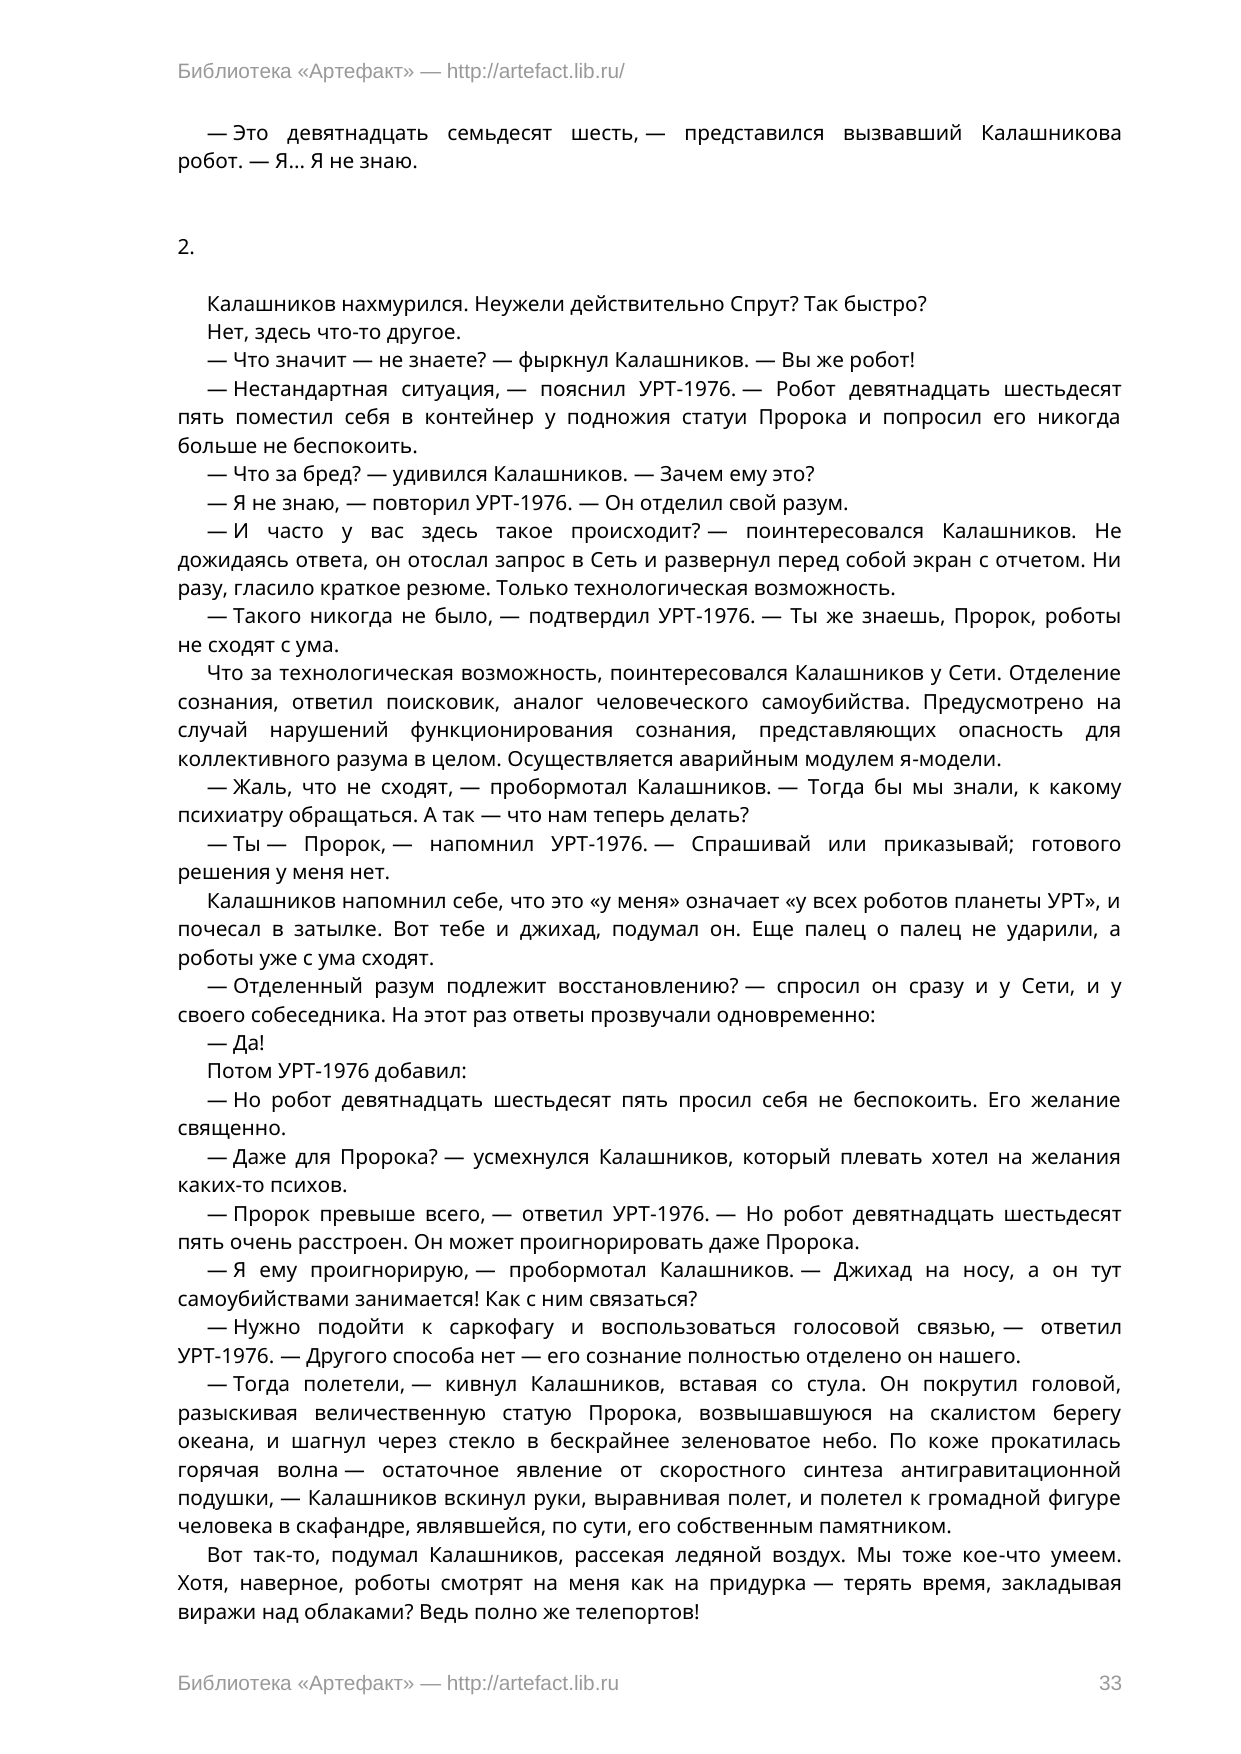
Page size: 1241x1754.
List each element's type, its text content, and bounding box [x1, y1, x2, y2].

text — Пророк превыше всего, — ответил УРТ-1976. — Но робот девятнадцать шестьдесят пять очень расстроен. Он может проигнорировать даже Пророка. [177, 1199, 1122, 1256]
text Калашников нахмурился. Неужели действительно Спрут? Так быстро? [177, 289, 1122, 317]
text — Я не знаю, — повторил УРТ-1976. — Он отделил свой разум. [177, 488, 1122, 516]
text — Это девятнадцать семьдесят шесть, — представился вызвавший Калашникова робот. — Я... Я не знаю. [177, 118, 1122, 175]
text — Да! [177, 1028, 1122, 1057]
text — Отделенный разум подлежит восстановлению? — спросил он сразу и у Сети, и у своего собеседника. На этот раз ответы прозвучали одновременно: [177, 971, 1122, 1028]
text Вот так-то, подумал Калашников, рассекая ледяной воздух. Мы тоже кое-что умеем. Хотя, наверное, роботы смотрят на меня как на придурка — терять время, закладывая виражи над облаками? Ведь полно же телепортов! [177, 1540, 1122, 1625]
text — И часто у вас здесь такое происходит? — поинтересовался Калашников. Не дожидаясь ответа, он отослал запрос в Сеть и развернул перед собой экран с отчетом. Ни разу, гласило краткое резюме. Только технологическая возможность. [177, 516, 1122, 602]
text — Нужно подойти к саркофагу и воспользоваться голосовой связью, — ответил УРТ-1976. — Другого способа нет — его сознание полностью отделено он нашего. [177, 1312, 1122, 1369]
text — Даже для Пророка? — усмехнулся Калашников, который плевать хотел на желания каких-то психов. [177, 1142, 1122, 1199]
text Нет, здесь что-то другое. [177, 317, 1122, 346]
text — Тогда полетели, — кивнул Калашников, вставая со стула. Он покрутил головой, разыскивая величественную статую Пророка, возвышавшуюся на скалистом берегу океана, и шагнул через стекло в бескрайнее зеленоватое небо. По коже прокатилась горячая волна — остаточное явление от скоростного синтеза антигравитационной подушки, — Калашников вскинул руки, выравнивая полет, и полетел к громадной фигуре человека в скафандре, являвшейся, по сути, его собственным памятником. [177, 1369, 1122, 1540]
text Калашников напомнил себе, что это «у меня» означает «у всех роботов планеты УРТ», и почесал в затылке. Вот тебе и джихад, подумал он. Еще палец о палец не ударили, а роботы уже с ума сходят. [177, 886, 1122, 971]
text — Жаль, что не сходят, — пробормотал Калашников. — Тогда бы мы знали, к какому психиатру обращаться. А так — что нам теперь делать? [177, 772, 1122, 829]
text Что за технологическая возможность, поинтересовался Калашников у Сети. Отделение сознания, ответил поисковик, аналог человеческого самоубийства. Предусмотрено на случай нарушений функционирования сознания, представляющих опасность для коллективного разума в целом. Осуществляется аварийным модулем я-модели. [177, 658, 1122, 772]
text — Но робот девятнадцать шестьдесят пять просил себя не беспокоить. Его желание священно. [177, 1085, 1122, 1142]
text — Нестандартная ситуация, — пояснил УРТ-1976. — Робот девятнадцать шестьдесят пять поместил себя в контейнер у подножия статуи Пророка и попросил его никогда больше не беспокоить. [177, 374, 1122, 459]
text — Ты — Пророк, — напомнил УРТ-1976. — Спрашивай или приказывай; готового решения у меня нет. [177, 829, 1122, 886]
text — Что за бред? — удивился Калашников. — Зачем ему это? [177, 459, 1122, 488]
text — Такого никогда не было, — подтвердил УРТ-1976. — Ты же знаешь, Пророк, роботы не сходят с ума. [177, 602, 1122, 658]
text — Что значит — не знаете? — фыркнул Калашников. — Вы же робот! [177, 346, 1122, 374]
subtitle 2. [177, 232, 1122, 260]
text — Я ему проигнорирую, — пробормотал Калашников. — Джихад на носу, а он тут самоубийствами занимается! Как с ним связаться? [177, 1256, 1122, 1312]
text Потом УРТ-1976 добавил: [177, 1057, 1122, 1085]
